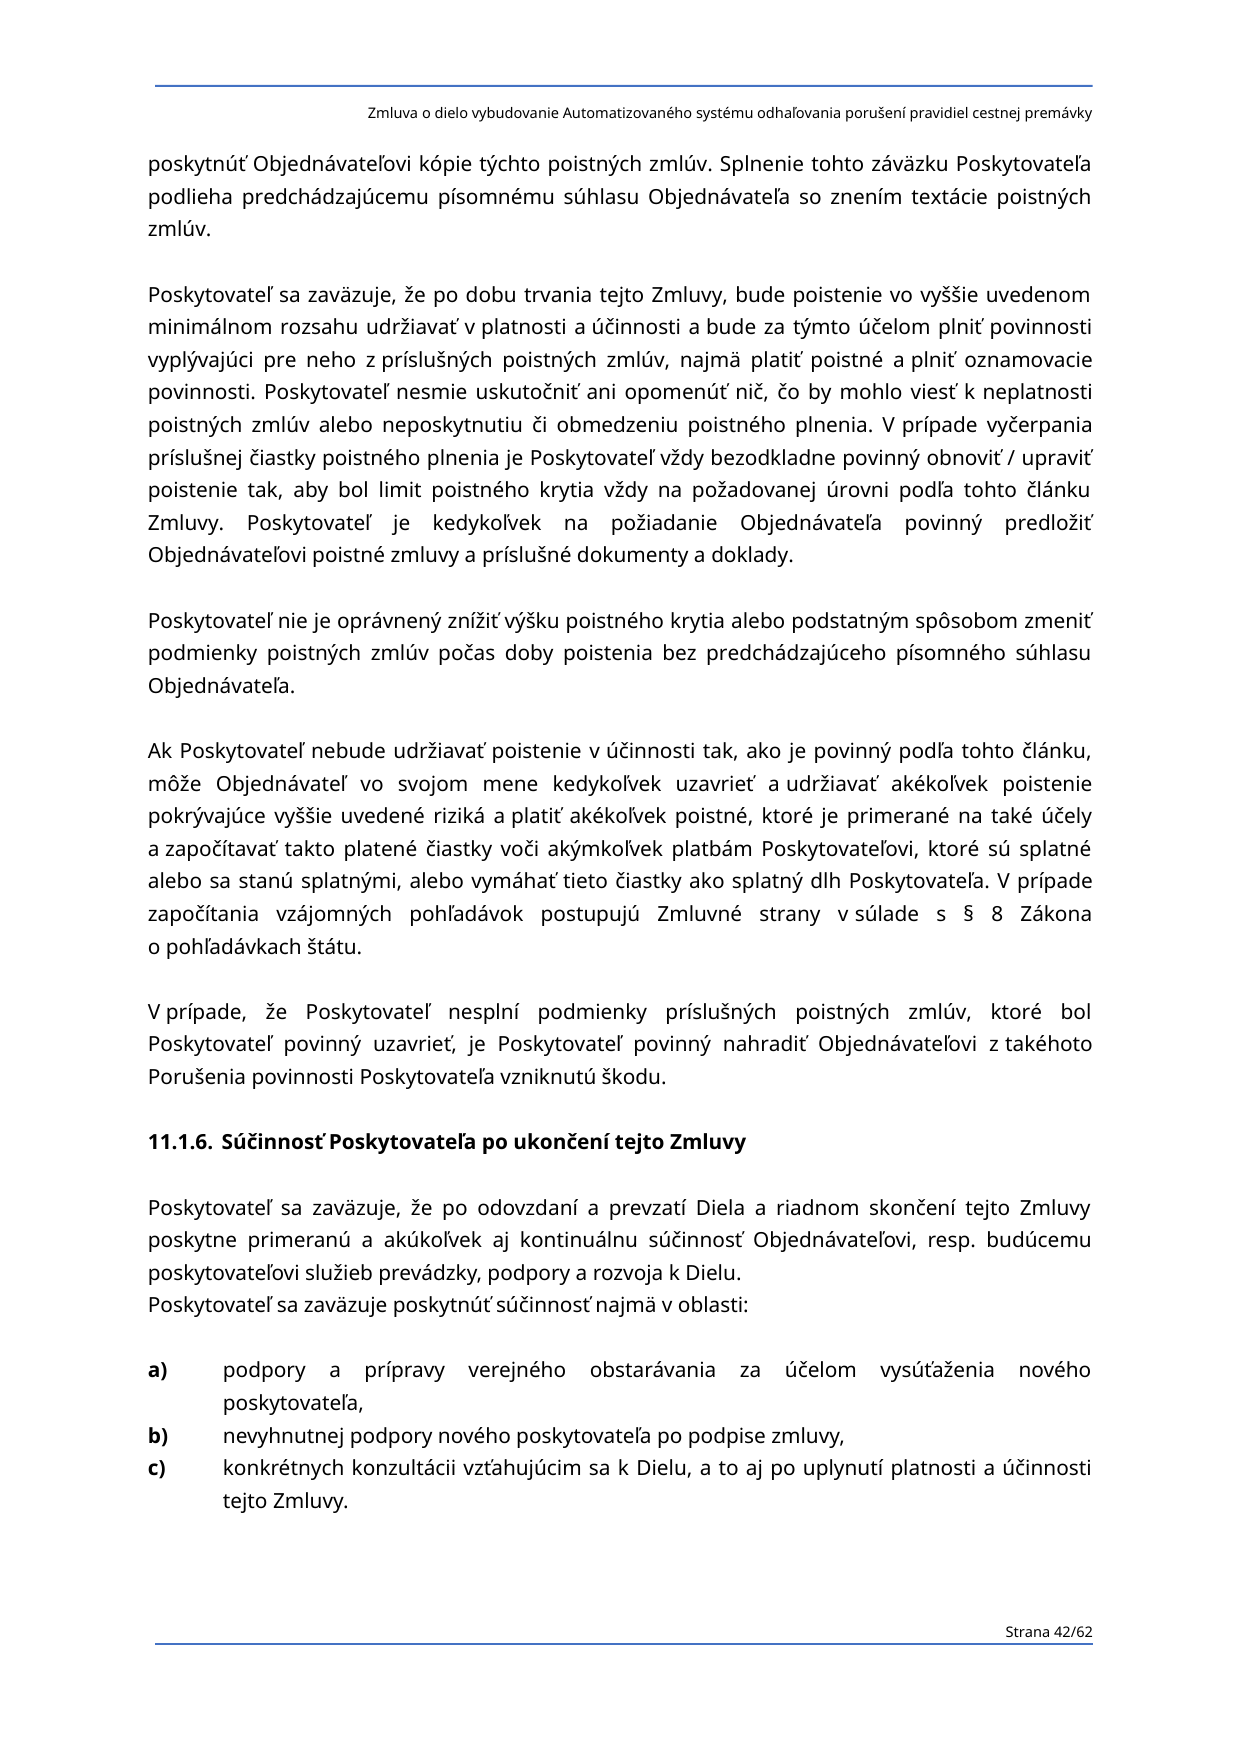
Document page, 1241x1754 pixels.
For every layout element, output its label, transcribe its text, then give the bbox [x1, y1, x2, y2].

list Súčinnosť Poskytovateľa po ukončení tejto Zmluvy [148, 1127, 1093, 1156]
text Poskytovateľ nie je oprávnený znížiť výšku poistného krytia alebo podstatným spôsobom zmeniť podmienky poistných zmlúv počas doby poistenia bez predchádzajúceho písomného súhlasu Objednávateľa. [148, 606, 1093, 699]
list nevyhnutnej podpory nového poskytovateľa po podpise zmluvy, [148, 1421, 1093, 1449]
list konkrétnych konzultácii vzťahujúcim sa k Dielu, a to aj po uplynutí platnosti a účinnosti tejto Zmluvy. [148, 1453, 1093, 1514]
text V prípade, že Poskytovateľ nesplní podmienky príslušných poistných zmlúv, ktoré bol Poskytovateľ povinný uzavrieť, je Poskytovateľ povinný nahradiť Objednávateľovi z takéhoto Porušenia povinnosti Poskytovateľa vzniknutú škodu. [148, 997, 1093, 1091]
text Poskytovateľ sa zaväzuje poskytnúť súčinnosť najmä v oblasti: [148, 1290, 1093, 1319]
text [148, 149, 1093, 243]
text Ak Poskytovateľ nebude udržiavať poistenie v účinnosti tak, ako je povinný podľa tohto článku, môže Objednávateľ vo svojom mene kedykoľvek uzavrieť a udržiavať akékoľvek poistenie pokrývajúce vyššie uvedené riziká a platiť akékoľvek poistné, ktoré je primerané na také účely a započítavať takto platené čiastky voči akýmkoľvek platbám Poskytovateľovi, ktoré sú splatné alebo sa stanú splatnými, alebo vymáhať tieto čiastky ako splatný dlh Poskytovateľa. V prípade započítania vzájomných pohľadávok postupujú Zmluvné strany v súlade s § 8 Zákona o pohľadávkach štátu. [148, 736, 1093, 960]
text Poskytovateľ sa zaväzuje, že po dobu trvania tejto Zmluvy, bude poistenie vo vyššie uvedenom minimálnom rozsahu udržiavať v platnosti a účinnosti a bude za týmto účelom plniť povinnosti vyplývajúci pre neho z príslušných poistných zmlúv, najmä platiť poistné a plniť oznamovacie povinnosti. Poskytovateľ nesmie uskutočniť ani opomenúť nič, čo by mohlo viesť k neplatnosti poistných zmlúv alebo neposkytnutiu či obmedzeniu poistného plnenia. V prípade vyčerpania príslušnej čiastky poistného plnenia je Poskytovateľ vždy bezodkladne povinný obnoviť / upraviť poistenie tak, aby bol limit poistného krytia vždy na požadovanej úrovni podľa tohto článku Zmluvy. Poskytovateľ je kedykoľvek na požiadanie Objednávateľa povinný predložiť Objednávateľovi poistné zmluvy a príslušné dokumenty a doklady. [148, 280, 1093, 569]
text Poskytovateľ sa zaväzuje, že po odovzdaní a prevzatí Diela a riadnom skončení tejto Zmluvy poskytne primeranú a akúkoľvek aj kontinuálnu súčinnosť Objednávateľovi, resp. budúcemu poskytovateľovi služieb prevádzky, podpory a rozvoja k Dielu. [148, 1193, 1093, 1286]
list podpory a prípravy verejného obstarávania za účelom vysúťaženia nového poskytovateľa, [148, 1356, 1093, 1417]
